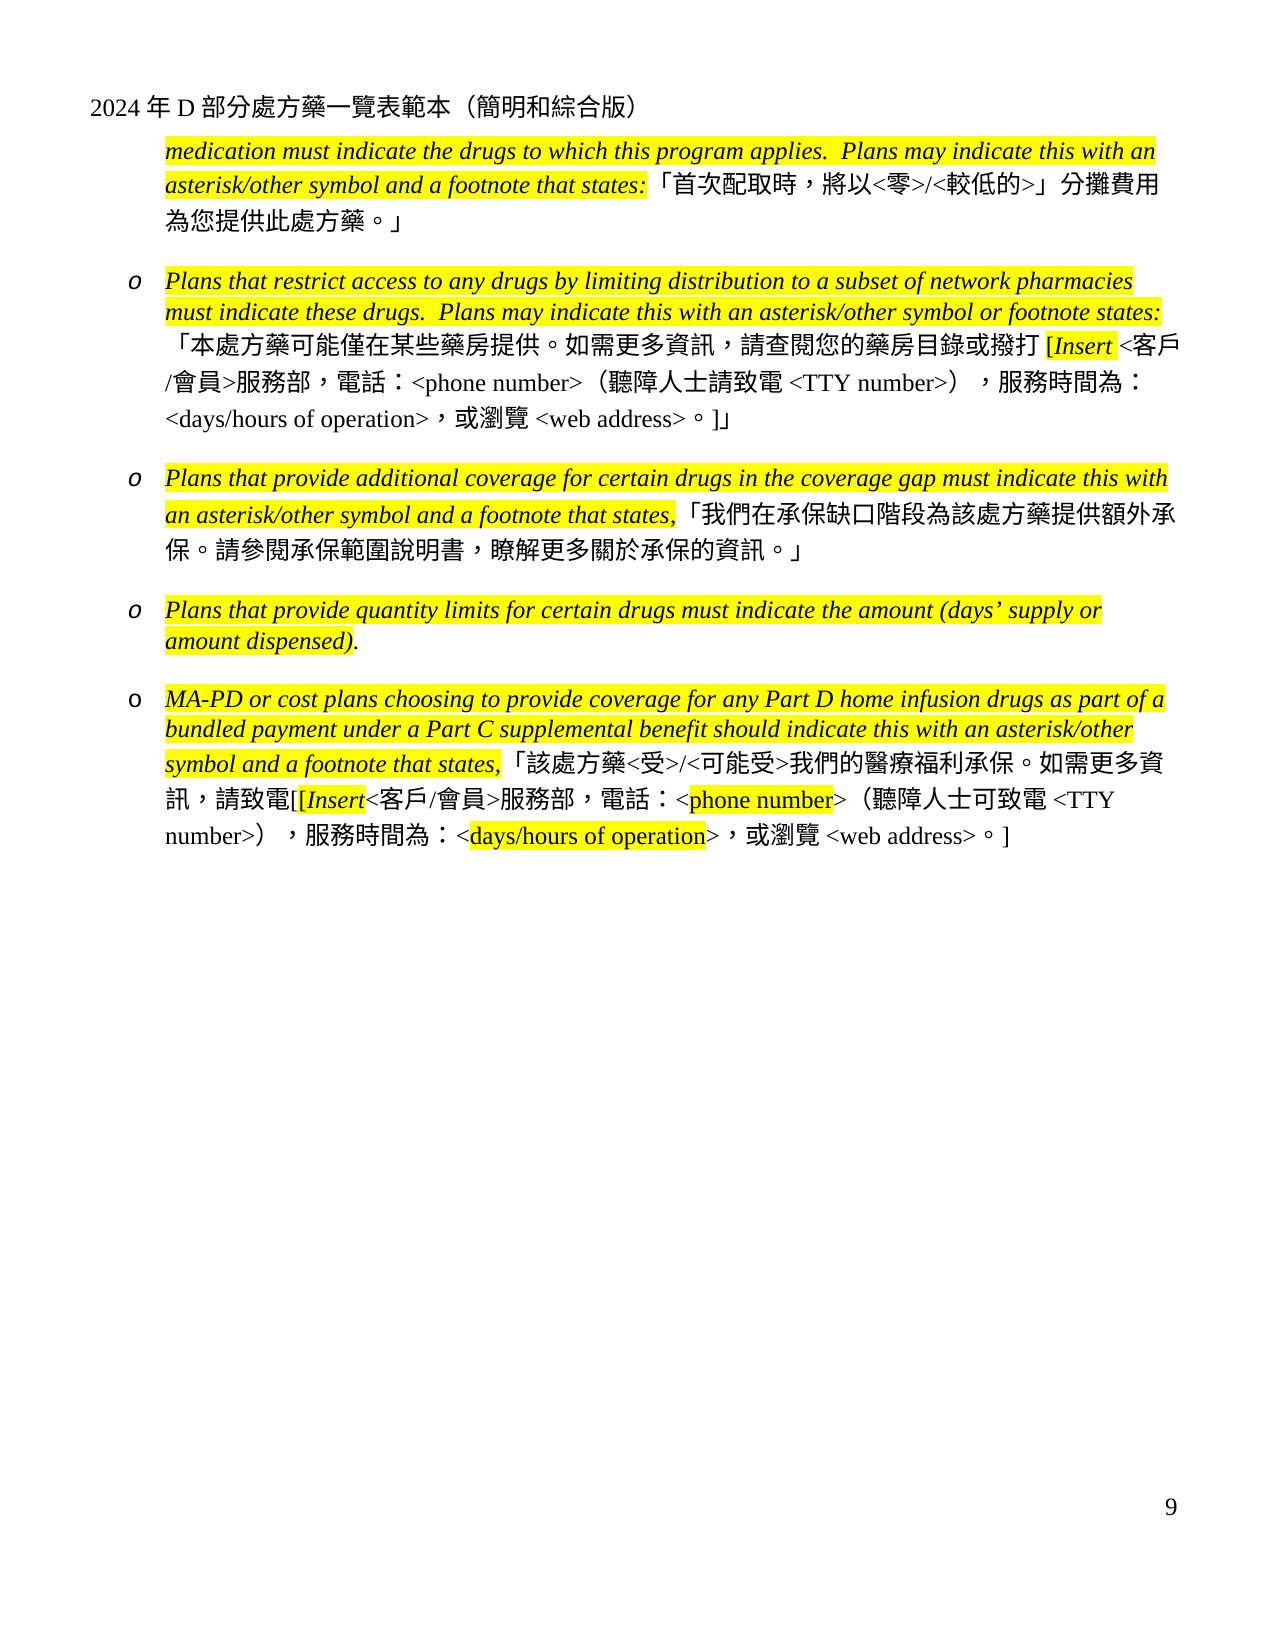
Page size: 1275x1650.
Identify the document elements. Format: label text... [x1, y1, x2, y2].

list Plans that restrict access to any drugs by limiting distribution to a subset of network pharmacies must indicate these drugs. Plans may indicate this with an asterisk/other symbol or footnote states:「本處方藥可能僅在某些藥房提供。如需更多資訊，請查閱您的藥房目錄或撥打 [Insert <客戶/會員>服務部，電話：<phone number>（聽障人士請致電 <TTY number>），服務時間為：<days/hours of operation>，或瀏覽 <web address>。]」 [127, 266, 1185, 434]
list Plans that provide additional coverage for certain drugs in the coverage gap must indicate this with an asterisk/other symbol and a footnote that states,「我們在承保缺口階段為該處方藥提供額外承保。請參閱承保範圍說明書，瞭解更多關於承保的資訊。」 [127, 463, 1185, 567]
list Plans that provide quantity limits for certain drugs must indicate the amount (days’ supply or amount dispensed). [127, 595, 1185, 655]
list MA-PD or cost plans choosing to provide coverage for any Part D home infusion drugs as part of a bundled payment under a Part C supplemental benefit should indicate this with an asterisk/other symbol and a footnote that states,「該處方藥<受>/<可能受>我們的醫療福利承保。如需更多資訊，請致電[[Insert<客戶/會員>服務部，電話：<phone number>（聽障人士可致電 <TTY number>），服務時間為：<days/hours of operation>，或瀏覽 <web address>。] [127, 684, 1185, 852]
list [127, 136, 1185, 237]
